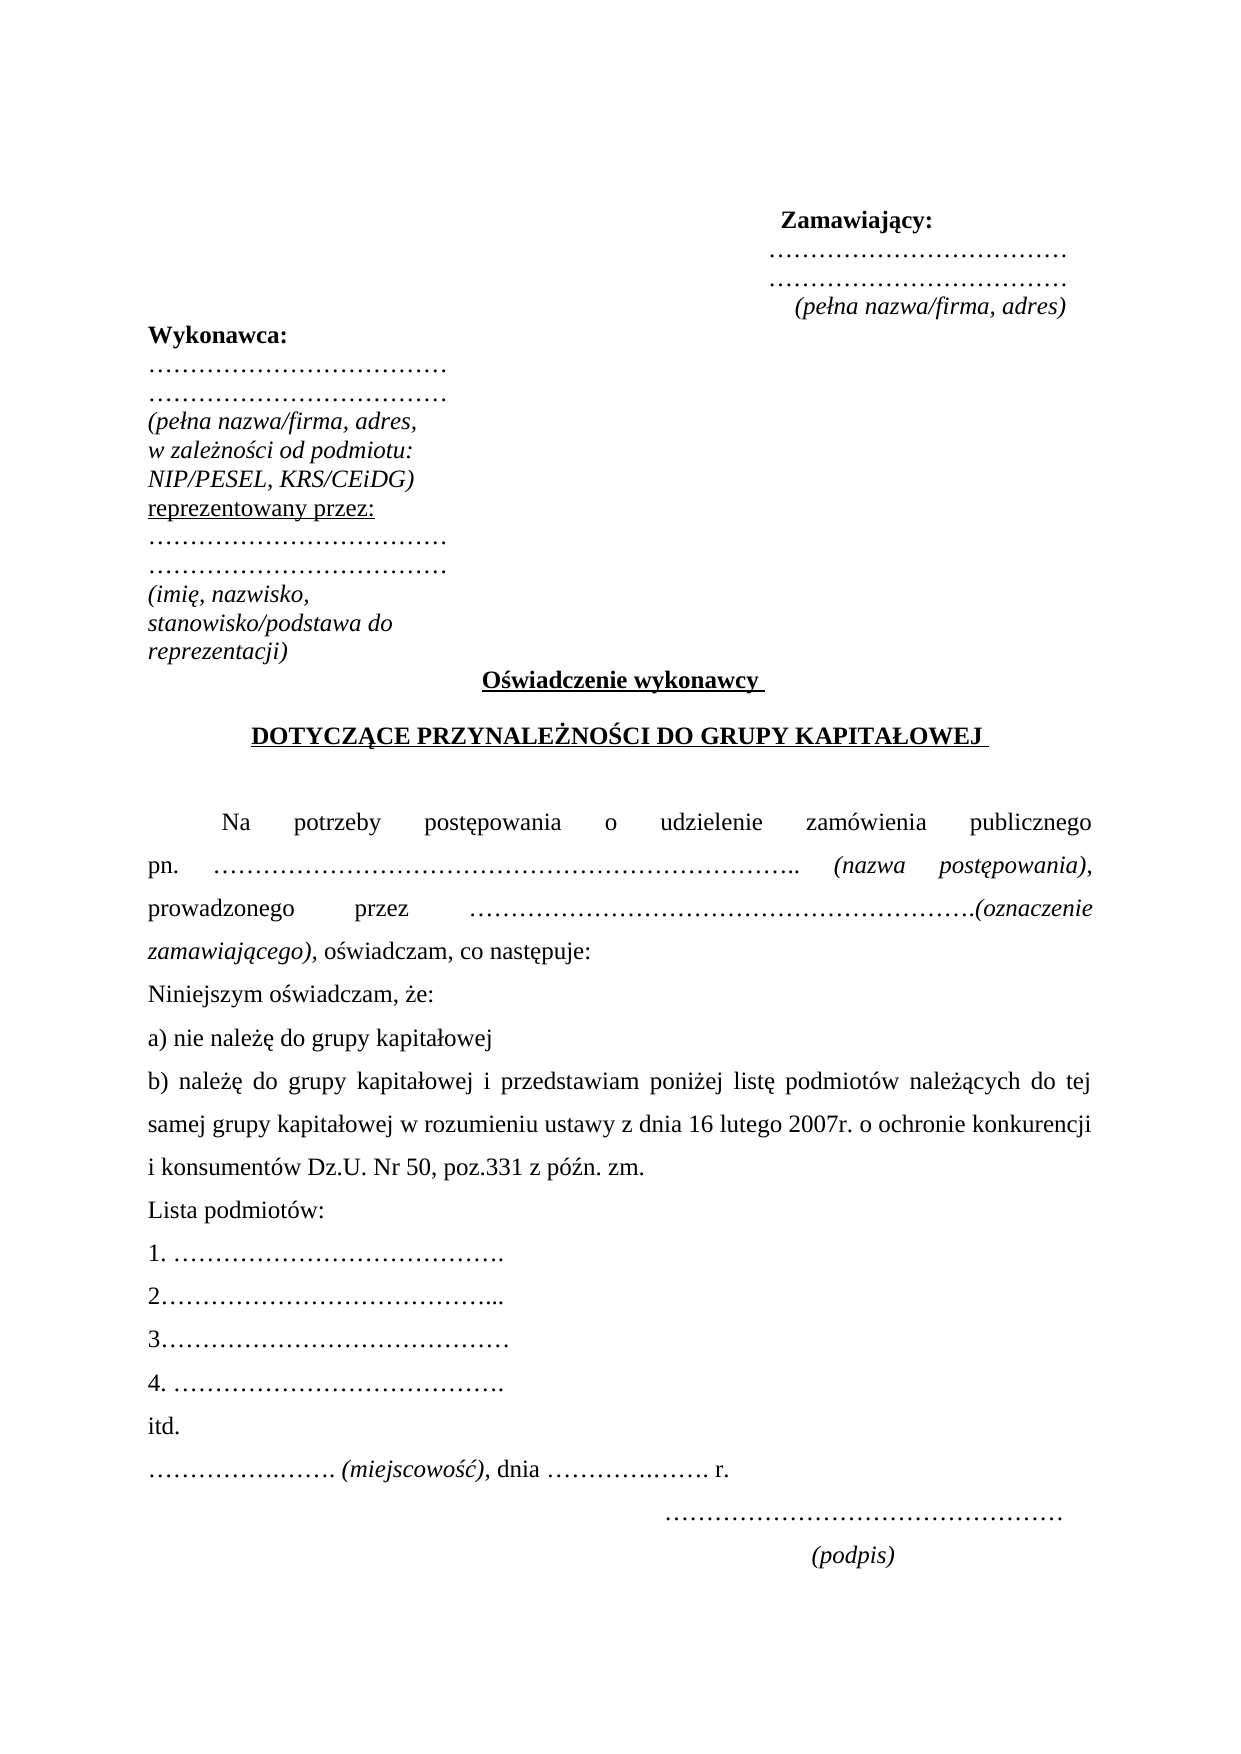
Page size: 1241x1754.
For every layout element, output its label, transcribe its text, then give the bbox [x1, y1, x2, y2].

text ……………………………………………………………… [148, 521, 472, 579]
text 3…………………………………… [148, 1324, 1093, 1353]
text reprezentowany przez: [148, 493, 1093, 521]
text itd. [148, 1411, 1093, 1439]
text Wykonawca: [148, 320, 1093, 349]
text w zależności od podmiotu: NIP/PESEL, KRS/CEiDG) [148, 435, 472, 493]
text Lista podmiotów: [148, 1195, 1093, 1224]
text (imię, nazwisko, stanowisko/podstawa do reprezentacji) [148, 579, 472, 665]
text 2…………………………………... [148, 1281, 1093, 1310]
text 4. …………………………………. [148, 1368, 1093, 1396]
text Na potrzeby postępowania o udzielenie zamówienia publicznego pn. …………………………………………………………….. (nazwa postępowania), prowadzonego przez …………………………………………………….(oznaczenie zamawiającego), oświadczam, co następuje: [148, 807, 1093, 965]
text DOTYCZĄCE PRZYNALEŻNOŚCI DO GRUPY KAPITAŁOWEJ [148, 721, 1093, 793]
text ……………………………………………………………… [768, 234, 1093, 291]
text b) należę do grupy kapitałowej i przedstawiam poniżej listę podmiotów należących do tej samej grupy kapitałowej w rozumieniu ustawy z dnia 16 lutego 2007r. o ochronie konkurencji i konsumentów Dz.U. Nr 50, poz.331 z późn. zm. [148, 1066, 1093, 1181]
text ………………………………………… [148, 1497, 1093, 1526]
text Niniejszym oświadczam, że: [148, 979, 1093, 1008]
text ……………………………………………………………… [148, 349, 472, 406]
text 1. …………………………………. [148, 1238, 1093, 1267]
text …………….……. (miejscowość), dnia ………….……. r. [148, 1454, 1093, 1483]
text (pełna nazwa/firma, adres, [148, 406, 472, 435]
text (pełna nazwa/firma, adres) [768, 291, 1093, 320]
text Oświadczenie wykonawcy [148, 665, 1093, 694]
text Zamawiający: [694, 205, 1093, 234]
text (podpis) [738, 1540, 1093, 1569]
text a) nie należę do grupy kapitałowej [148, 1023, 1093, 1051]
